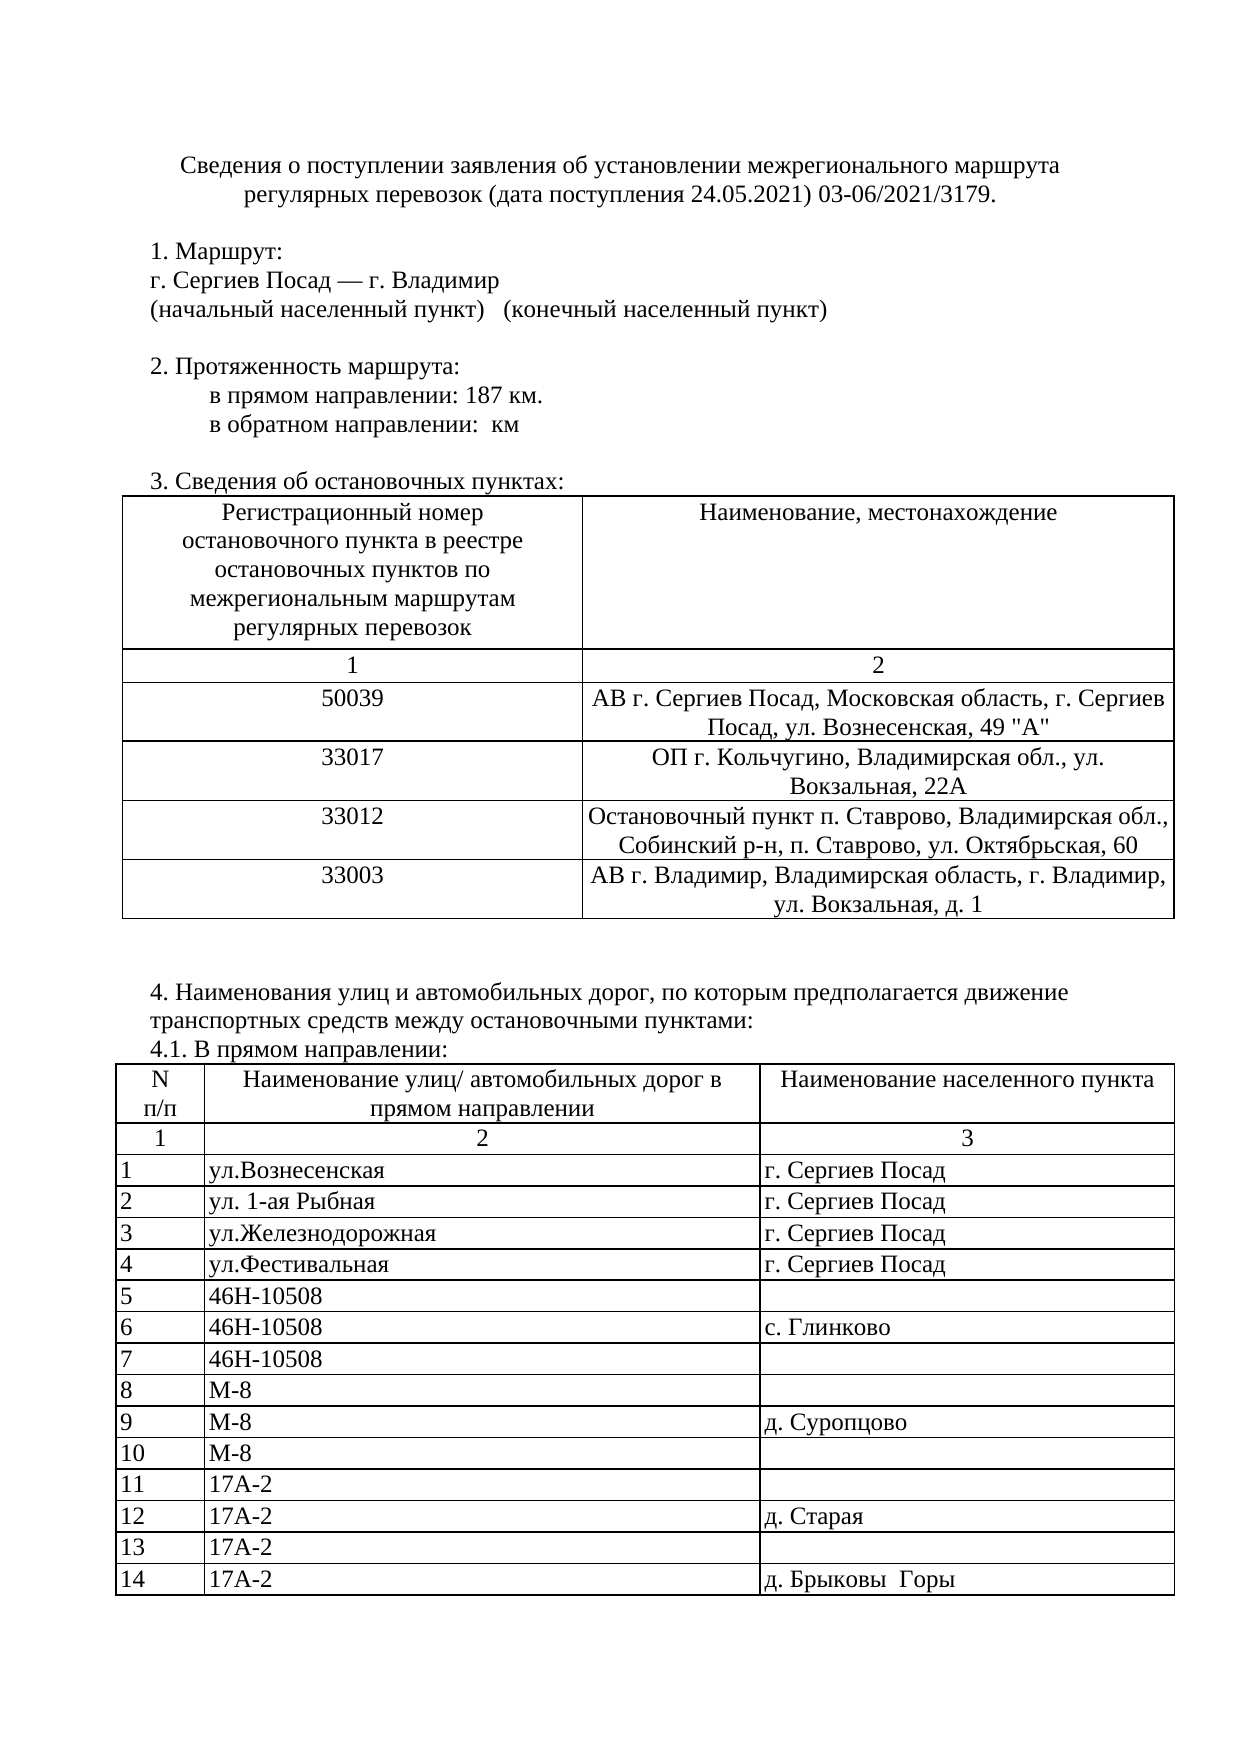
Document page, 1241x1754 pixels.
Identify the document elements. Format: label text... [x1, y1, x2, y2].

table_cell г. Сергиев Посад [761, 1155, 1174, 1185]
text 3. Сведения об остановочных пунктах: [150, 466, 1090, 495]
table_cell [761, 1438, 1174, 1468]
table_cell 46Н-10508 [205, 1312, 759, 1342]
text 1. Маршрут: [150, 236, 1090, 265]
table_cell АВ г. Владимир, Владимирская область, г. Владимир, ул. Вокзальная, д. 1 [583, 860, 1173, 918]
text 2. Протяженность маршрута: [150, 351, 1090, 380]
table_cell 2 [583, 650, 1173, 681]
table_cell ул.Железнодорожная [205, 1218, 759, 1248]
table_cell 7 [117, 1344, 204, 1374]
table_cell ул. 1-ая Рыбная [205, 1187, 759, 1216]
table_cell 33003 [123, 860, 582, 918]
table_header Наименование, местонахождение [583, 497, 1173, 648]
table_cell д. Брыковы Горы [761, 1564, 1174, 1594]
text 4. Наименования улиц и автомобильных дорог, по которым предполагается движение транспортных средств между остановочными пунктами: [150, 977, 1090, 1034]
table_cell 17А-2 [205, 1533, 759, 1562]
table_cell АВ г. Сергиев Посад, Московская область, г. Сергиев Посад, ул. Вознесенская, 49 "А" [583, 683, 1173, 740]
text 4.1. В прямом направлении: [150, 1034, 1090, 1063]
table_cell М-8 [205, 1438, 759, 1468]
text (начальный населенный пункт) (конечный населенный пункт) [150, 294, 1090, 322]
table_cell 1 [117, 1124, 204, 1153]
table_cell 46Н-10508 [205, 1344, 759, 1374]
table_header Регистрационный номер остановочного пункта в реестре остановочных пунктов по межрегиональным маршрутам регулярных перевозок [123, 497, 582, 648]
table_cell 50039 [123, 683, 582, 740]
table_cell 2 [117, 1187, 204, 1216]
table_cell д. Суропцово [761, 1407, 1174, 1437]
table_cell [761, 1533, 1174, 1562]
table_header Наименование улиц/ автомобильных дорог в прямом направлении [205, 1065, 759, 1122]
table_cell [761, 1344, 1174, 1374]
table_cell с. Глинково [761, 1312, 1174, 1342]
table_cell 11 [117, 1470, 204, 1499]
table_cell [761, 1281, 1174, 1311]
table_cell г. Сергиев Посад [761, 1250, 1174, 1279]
table_cell ул.Вознесенская [205, 1155, 759, 1185]
table_cell 33012 [123, 801, 582, 858]
table_cell 13 [117, 1533, 204, 1562]
text в обратном направлении: км [150, 409, 1090, 437]
table_cell 33017 [123, 742, 582, 799]
text в прямом направлении: 187 км. [150, 380, 1090, 409]
table_cell д. Старая [761, 1501, 1174, 1531]
table_cell 17А-2 [205, 1470, 759, 1499]
table_header Наименование населенного пункта [761, 1065, 1174, 1122]
table_cell 1 [117, 1155, 204, 1185]
table_cell [761, 1470, 1174, 1499]
table_cell 4 [117, 1250, 204, 1279]
table_cell М-8 [205, 1407, 759, 1437]
table_cell 12 [117, 1501, 204, 1531]
table_cell 3 [117, 1218, 204, 1248]
table_header N п/п [117, 1065, 204, 1122]
table_cell 1 [123, 650, 582, 681]
table_cell Остановочный пункт п. Ставрово, Владимирская обл., Собинский р-н, п. Ставрово, ул. Октябрьская, 60 [583, 801, 1173, 858]
text Сведения о поступлении заявления об установлении межрегионального маршрута регулярных перевозок (дата поступления 24.05.2021) 03-06/2021/3179. [150, 150, 1090, 207]
text г. Сергиев Посад — г. Владимир [150, 265, 1090, 294]
table_cell 10 [117, 1438, 204, 1468]
table_cell 3 [761, 1124, 1174, 1153]
table_cell 2 [205, 1124, 759, 1153]
table_cell 5 [117, 1281, 204, 1311]
table_cell 17А-2 [205, 1564, 759, 1594]
table_cell 17А-2 [205, 1501, 759, 1531]
table_cell г. Сергиев Посад [761, 1187, 1174, 1216]
table_cell ОП г. Кольчугино, Владимирская обл., ул. Вокзальная, 22А [583, 742, 1173, 799]
table_cell М-8 [205, 1375, 759, 1405]
table_cell г. Сергиев Посад [761, 1218, 1174, 1248]
table_cell 9 [117, 1407, 204, 1437]
table_cell 46Н-10508 [205, 1281, 759, 1311]
table_cell 14 [117, 1564, 204, 1594]
table_cell 6 [117, 1312, 204, 1342]
table_cell ул.Фестивальная [205, 1250, 759, 1279]
table_cell 8 [117, 1375, 204, 1405]
table_cell [761, 1375, 1174, 1405]
